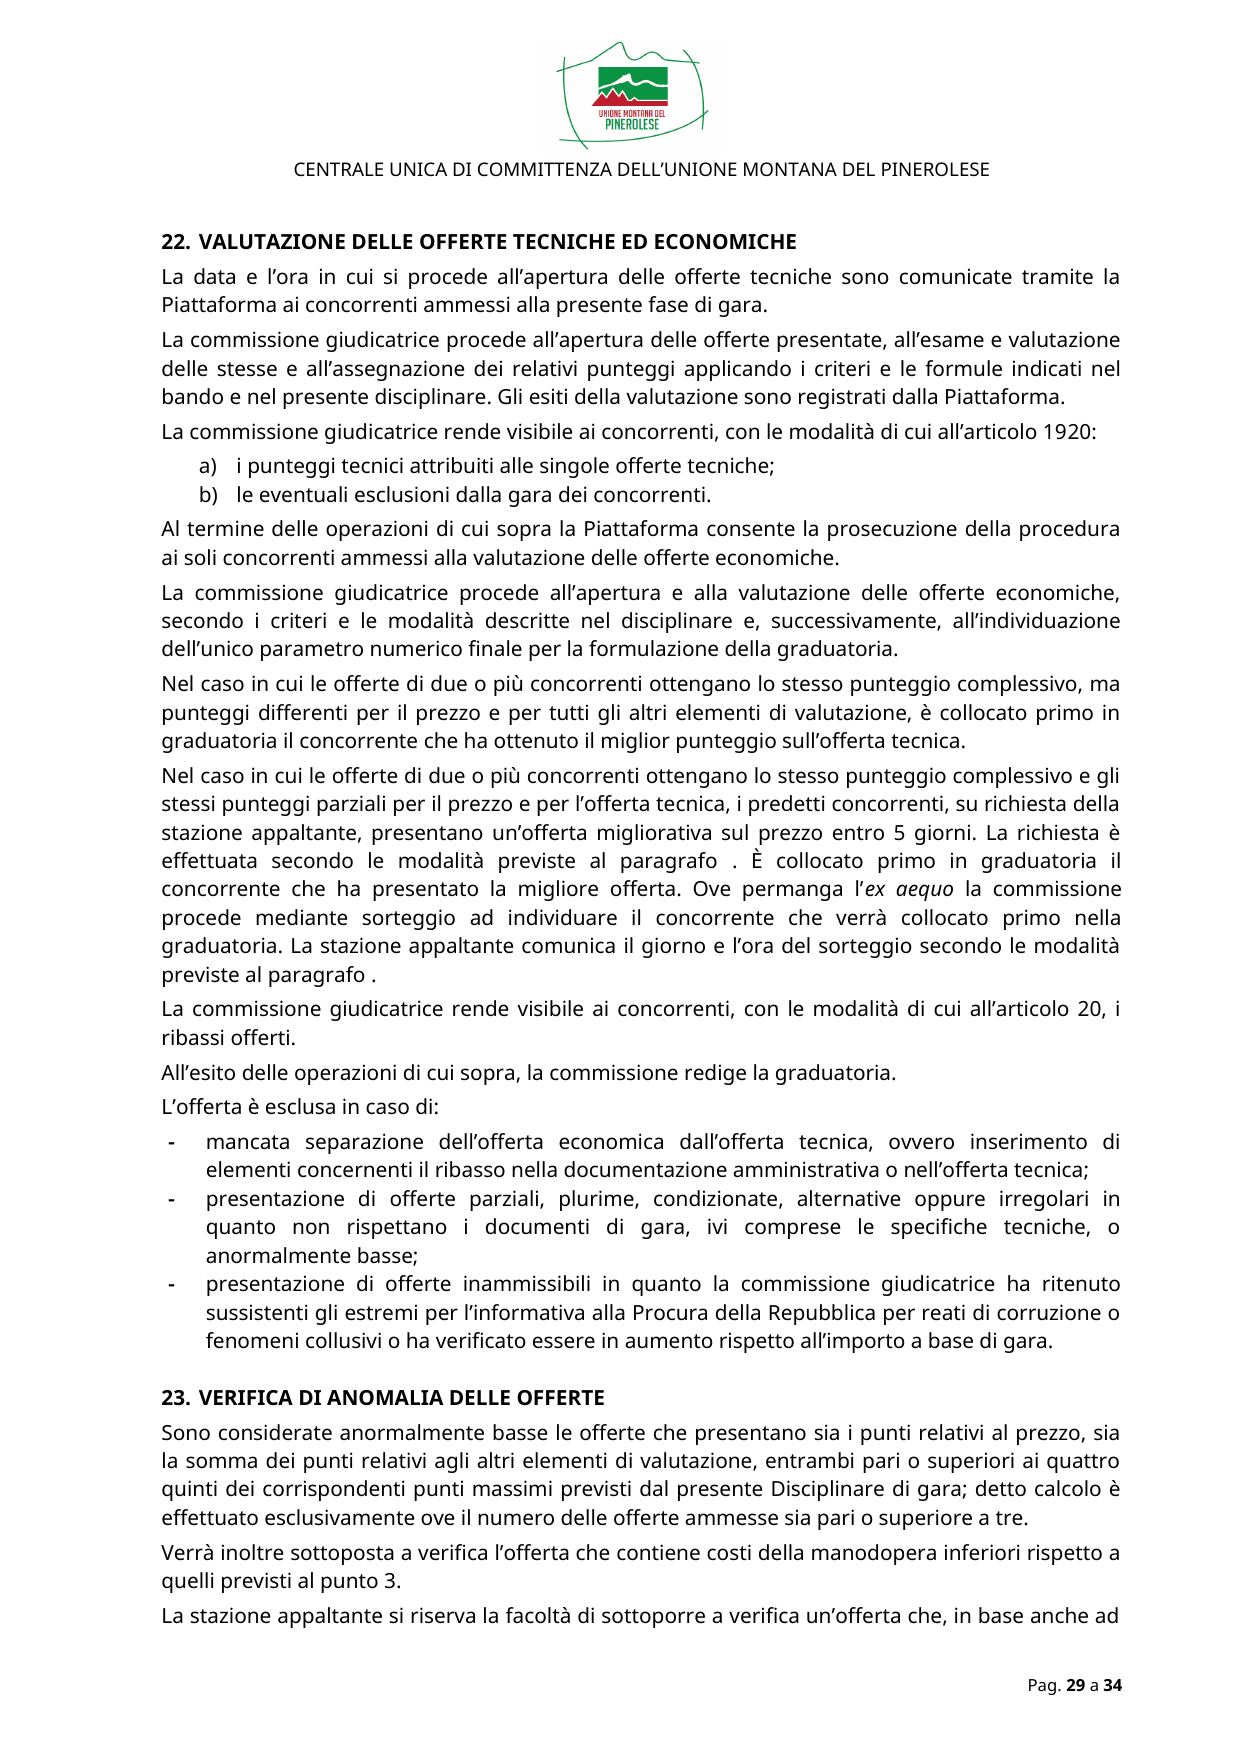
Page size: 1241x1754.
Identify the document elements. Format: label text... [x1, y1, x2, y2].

list presentazione di offerte parziali, plurime, condizionate, alternative oppure irregolari in quanto non rispettano i documenti di gara, ivi comprese le specifiche tecniche, o anormalmente basse; [168, 1184, 1122, 1269]
text La commissione giudicatrice procede all’apertura delle offerte presentate, all’esame e valutazione delle stesse e all’assegnazione dei relativi punteggi applicando i criteri e le formule indicati nel bando e nel presente disciplinare. Gli esiti della valutazione sono registrati dalla Piattaforma. [161, 325, 1122, 411]
text La commissione giudicatrice procede all’apertura e alla valutazione delle offerte economiche, secondo i criteri e le modalità descritte nel disciplinare e, successivamente, all’individuazione dell’unico parametro numerico finale per la formulazione della graduatoria. [161, 578, 1122, 663]
text Sono considerate anormalmente basse le offerte che presentano sia i punti relativi al prezzo, sia la somma dei punti relativi agli altri elementi di valutazione, entrambi pari o superiori ai quattro quinti dei corrispondenti punti massimi previsti dal presente Disciplinare di gara; detto calcolo è effettuato esclusivamente ove il numero delle offerte ammesse sia pari o superiore a tre. [161, 1418, 1122, 1531]
text Nel caso in cui le offerte di due o più concorrenti ottengano lo stesso punteggio complessivo e gli stessi punteggi parziali per il prezzo e per l’offerta tecnica, i predetti concorrenti, su richiesta della stazione appaltante, presentano un’offerta migliorativa sul prezzo entro 5 giorni. La richiesta è effettuata secondo le modalità previste al paragrafo 2.3. È collocato primo in graduatoria il concorrente che ha presentato la migliore offerta. Ove permanga l’ex aequo la commissione procede mediante sorteggio ad individuare il concorrente che verrà collocato primo nella graduatoria. La stazione appaltante comunica il giorno e l’ora del sorteggio secondo le modalità previste al paragrafo 2.3. [161, 761, 1122, 988]
text L’offerta è esclusa in caso di: [161, 1092, 1122, 1121]
list le eventuali esclusioni dalla gara dei concorrenti. [199, 480, 1122, 508]
text Verrà inoltre sottoposta a verifica l’offerta che contiene costi della manodopera inferiori rispetto a quelli previsti al punto 3. [161, 1538, 1122, 1594]
text La commissione giudicatrice rende visibile ai concorrenti, con le modalità di cui all’articolo 19: [161, 417, 1122, 445]
text La data e l’ora in cui si procede all’apertura delle offerte tecniche sono comunicate tramite la Piattaforma ai concorrenti ammessi alla presente fase di gara. [161, 262, 1122, 319]
subtitle VERIFICA DI ANOMALIA DELLE OFFERTE [161, 1383, 1122, 1411]
list presentazione di offerte inammissibili in quanto la commissione giudicatrice ha ritenuto sussistenti gli estremi per l’informativa alla Procura della Repubblica per reati di corruzione o fenomeni collusivi o ha verificato essere in aumento rispetto all’importo a base di gara. [168, 1269, 1122, 1354]
text All’esito delle operazioni di cui sopra, la commissione redige la graduatoria. [161, 1058, 1122, 1086]
text Al termine delle operazioni di cui sopra la Piattaforma consente la prosecuzione della procedura ai soli concorrenti ammessi alla valutazione delle offerte economiche. [161, 514, 1122, 571]
list i punteggi tecnici attribuiti alle singole offerte tecniche; [199, 451, 1122, 480]
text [161, 1601, 1122, 1629]
text La commissione giudicatrice rende visibile ai concorrenti, con le modalità di cui all’articolo 20, i ribassi offerti. [161, 994, 1122, 1051]
list mancata separazione dell’offerta economica dall’offerta tecnica, ovvero inserimento di elementi concernenti il ribasso nella documentazione amministrativa o nell’offerta tecnica; [168, 1127, 1122, 1184]
text Nel caso in cui le offerte di due o più concorrenti ottengano lo stesso punteggio complessivo, ma punteggi differenti per il prezzo e per tutti gli altri elementi di valutazione, è collocato primo in graduatoria il concorrente che ha ottenuto il miglior punteggio sull’offerta tecnica. [161, 669, 1122, 754]
subtitle VALUTAZIONE DELLE OFFERTE TECNICHE ED ECONOMICHE [161, 227, 1122, 256]
